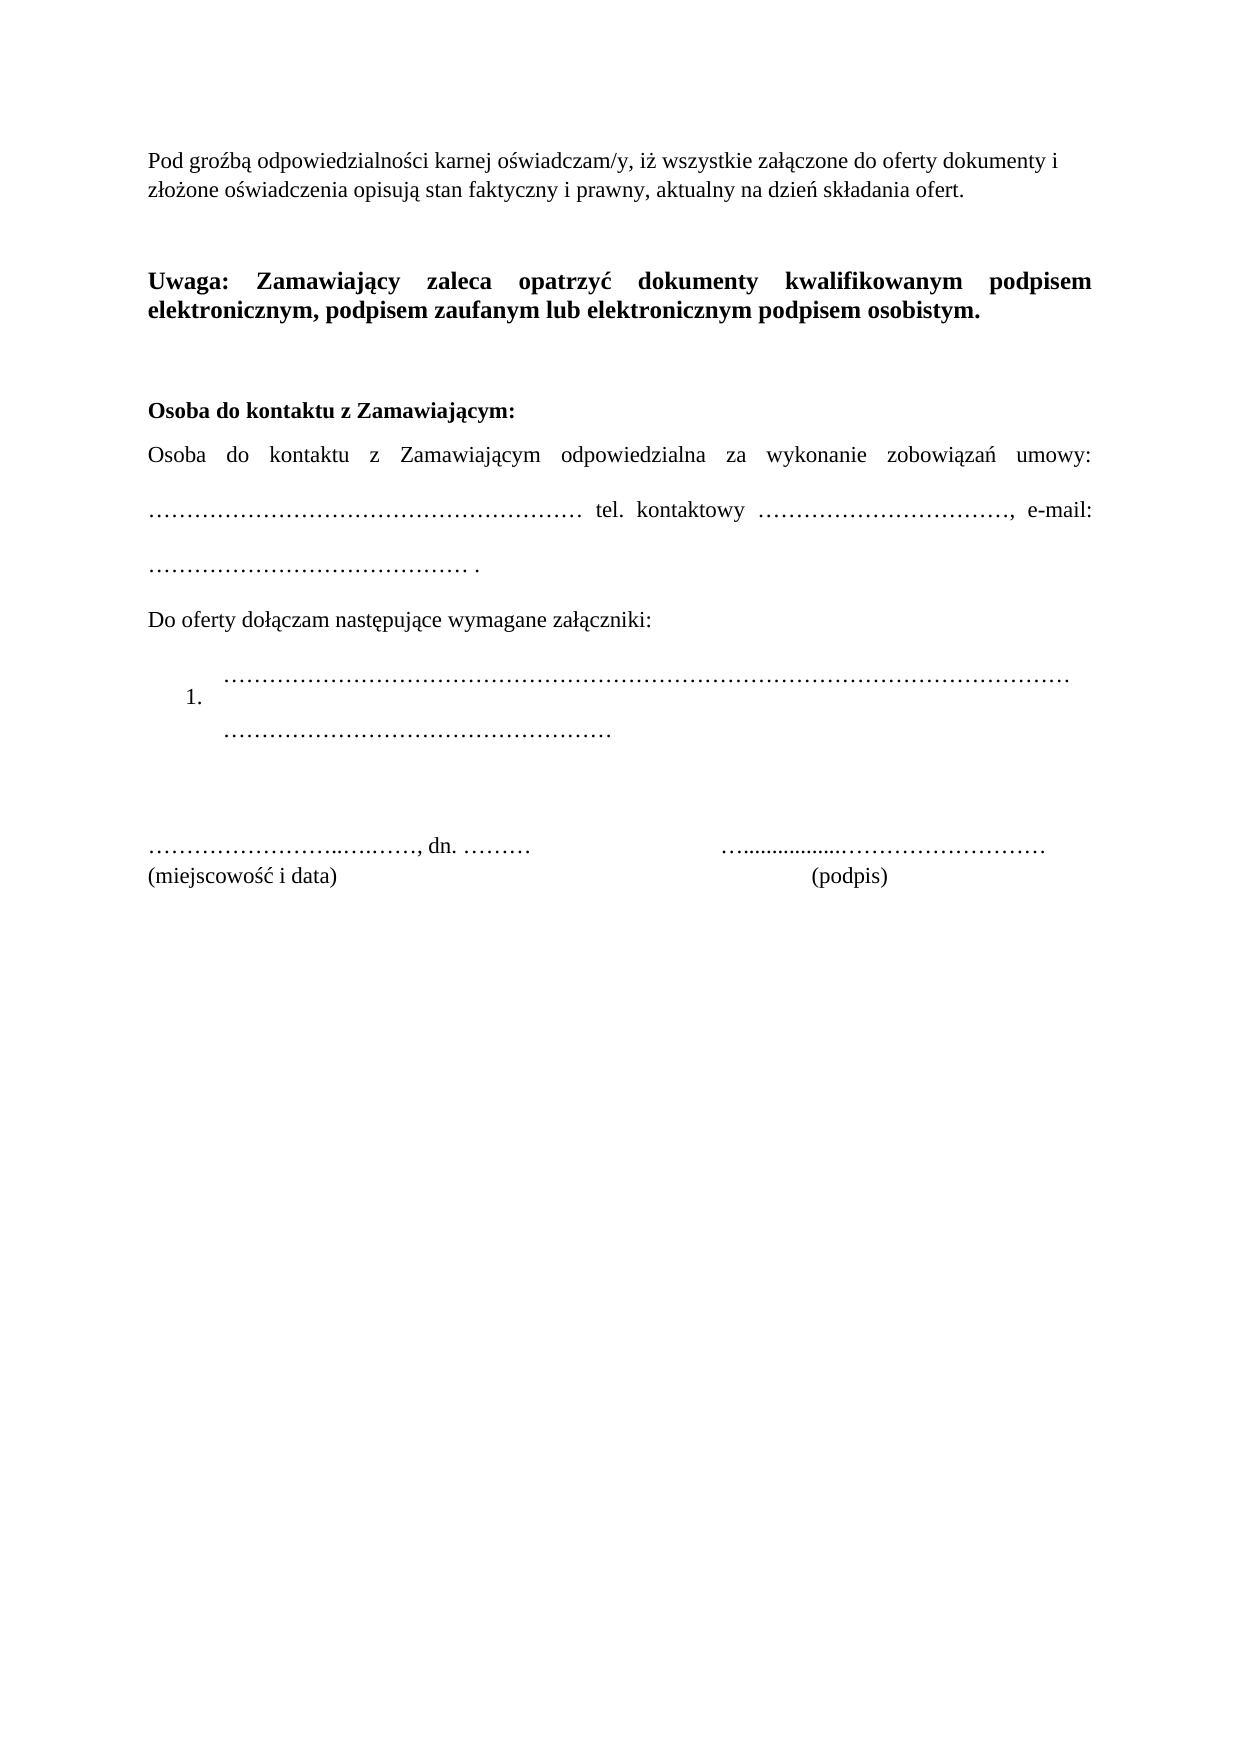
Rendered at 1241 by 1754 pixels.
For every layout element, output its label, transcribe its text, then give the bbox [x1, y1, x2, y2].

text (miejscowość i data) (podpis) [148, 862, 1093, 889]
list ……………………………………………………………………………………………………………………………………………… [185, 661, 1093, 764]
text Osoba do kontaktu z Zamawiającym: [148, 397, 1093, 435]
text ……………………..….……, dn. ……… ….................……………………… [148, 832, 1093, 858]
text Do oferty dołączam następujące wymagane załączniki: [148, 606, 1093, 654]
text Uwaga: Zamawiający zaleca opatrzyć dokumenty kwalifikowanym podpisem elektronicznym, podpisem zaufanym lub elektronicznym podpisem osobistym. [148, 266, 1093, 324]
text Osoba do kontaktu z Zamawiającym odpowiedzialna za wykonanie zobowiązań umowy: ………………………………………………… tel. kontaktowy ……………………………, e-mail: …………………………………… . [148, 441, 1093, 599]
text Pod groźbą odpowiedzialności karnej oświadczam/y, iż wszystkie załączone do oferty dokumenty i złożone oświadczenia opisują stan faktyczny i prawny, aktualny na dzień składania ofert. [148, 148, 1093, 202]
